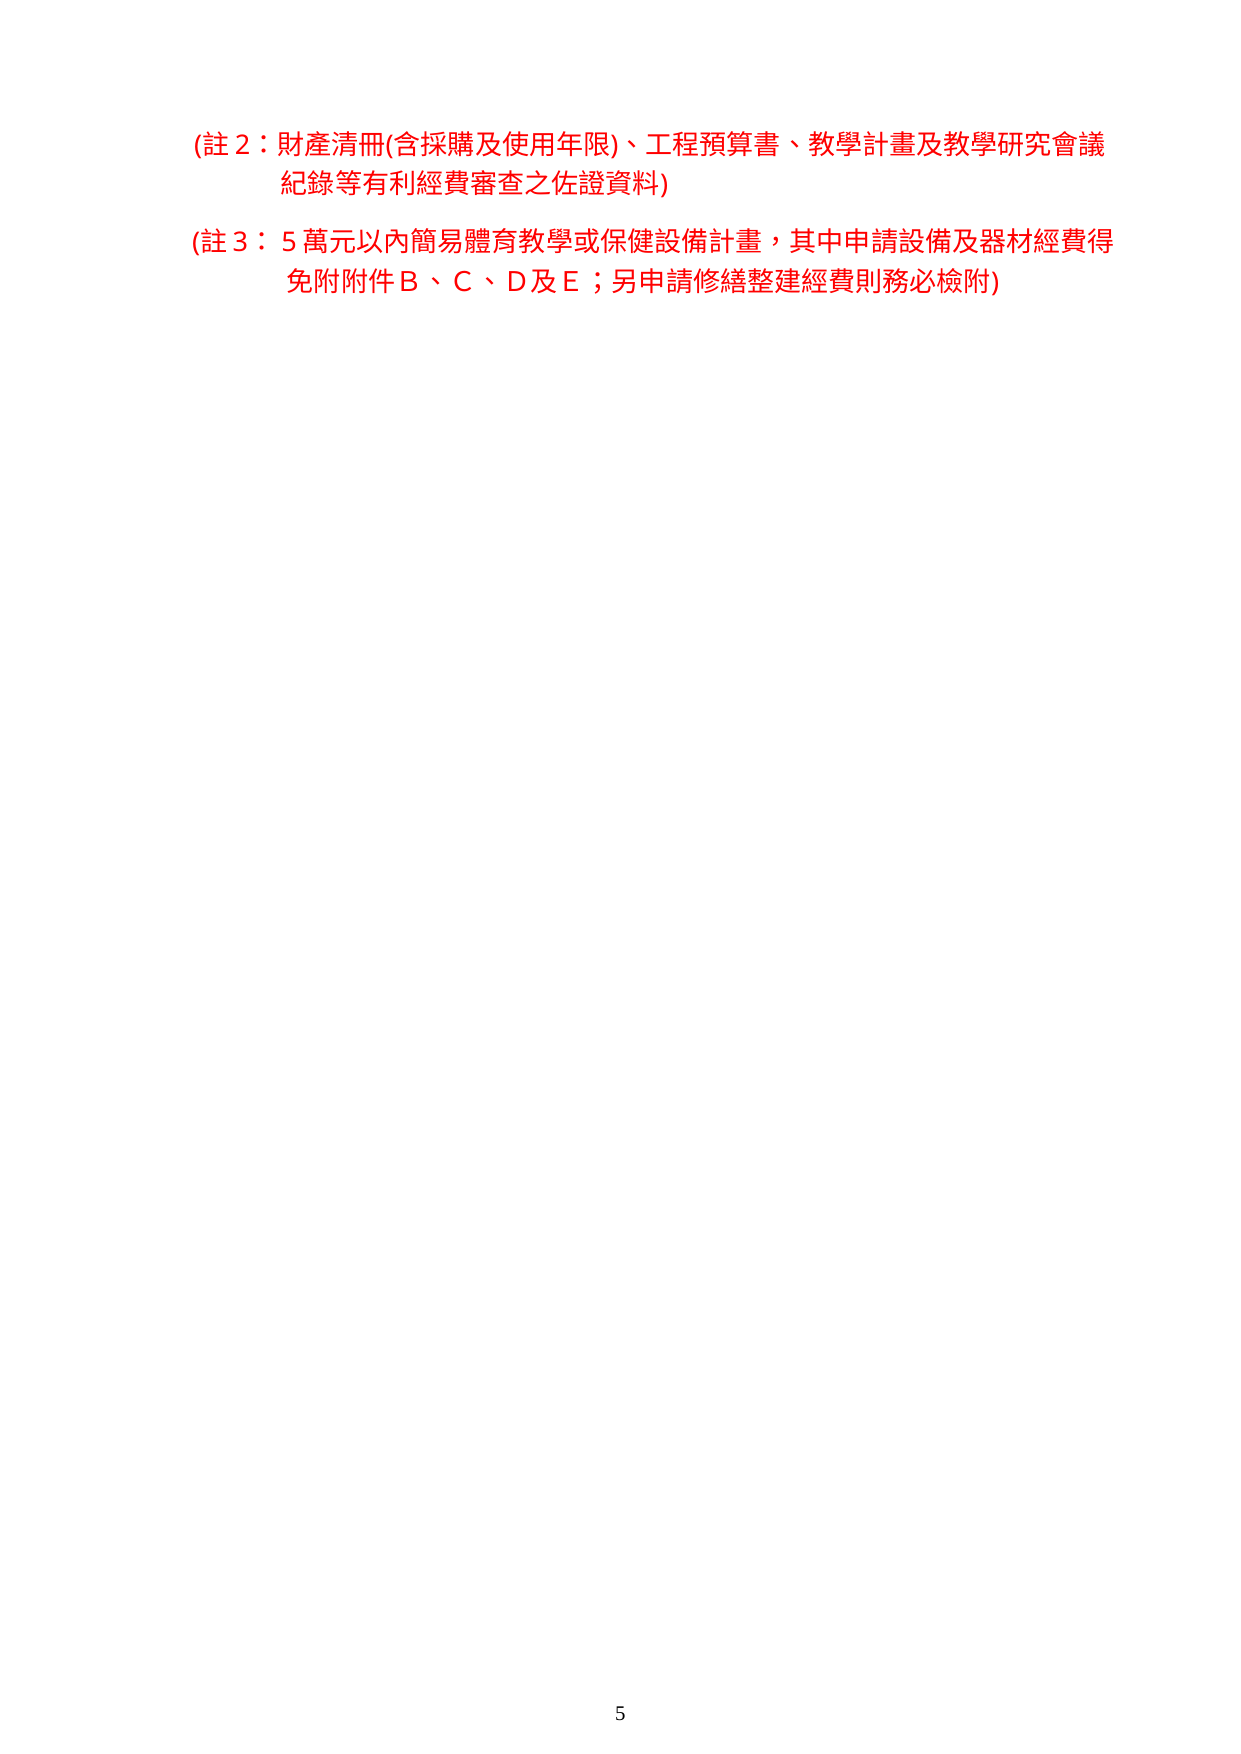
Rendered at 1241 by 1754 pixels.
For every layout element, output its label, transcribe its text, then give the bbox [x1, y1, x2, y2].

text (註2：財產清冊(含採購及使用年限)、工程預算書、教學計畫及教學研究會議紀錄等有利經費審查之佐證資料) [194, 123, 1122, 202]
text (註3： 5萬元以內簡易體育教學或保健設備計畫，其中申請設備及器材經費得免附附件Ｂ、Ｃ、Ｄ及Ｅ；另申請修繕整建經費則務必檢附) [192, 220, 1122, 299]
